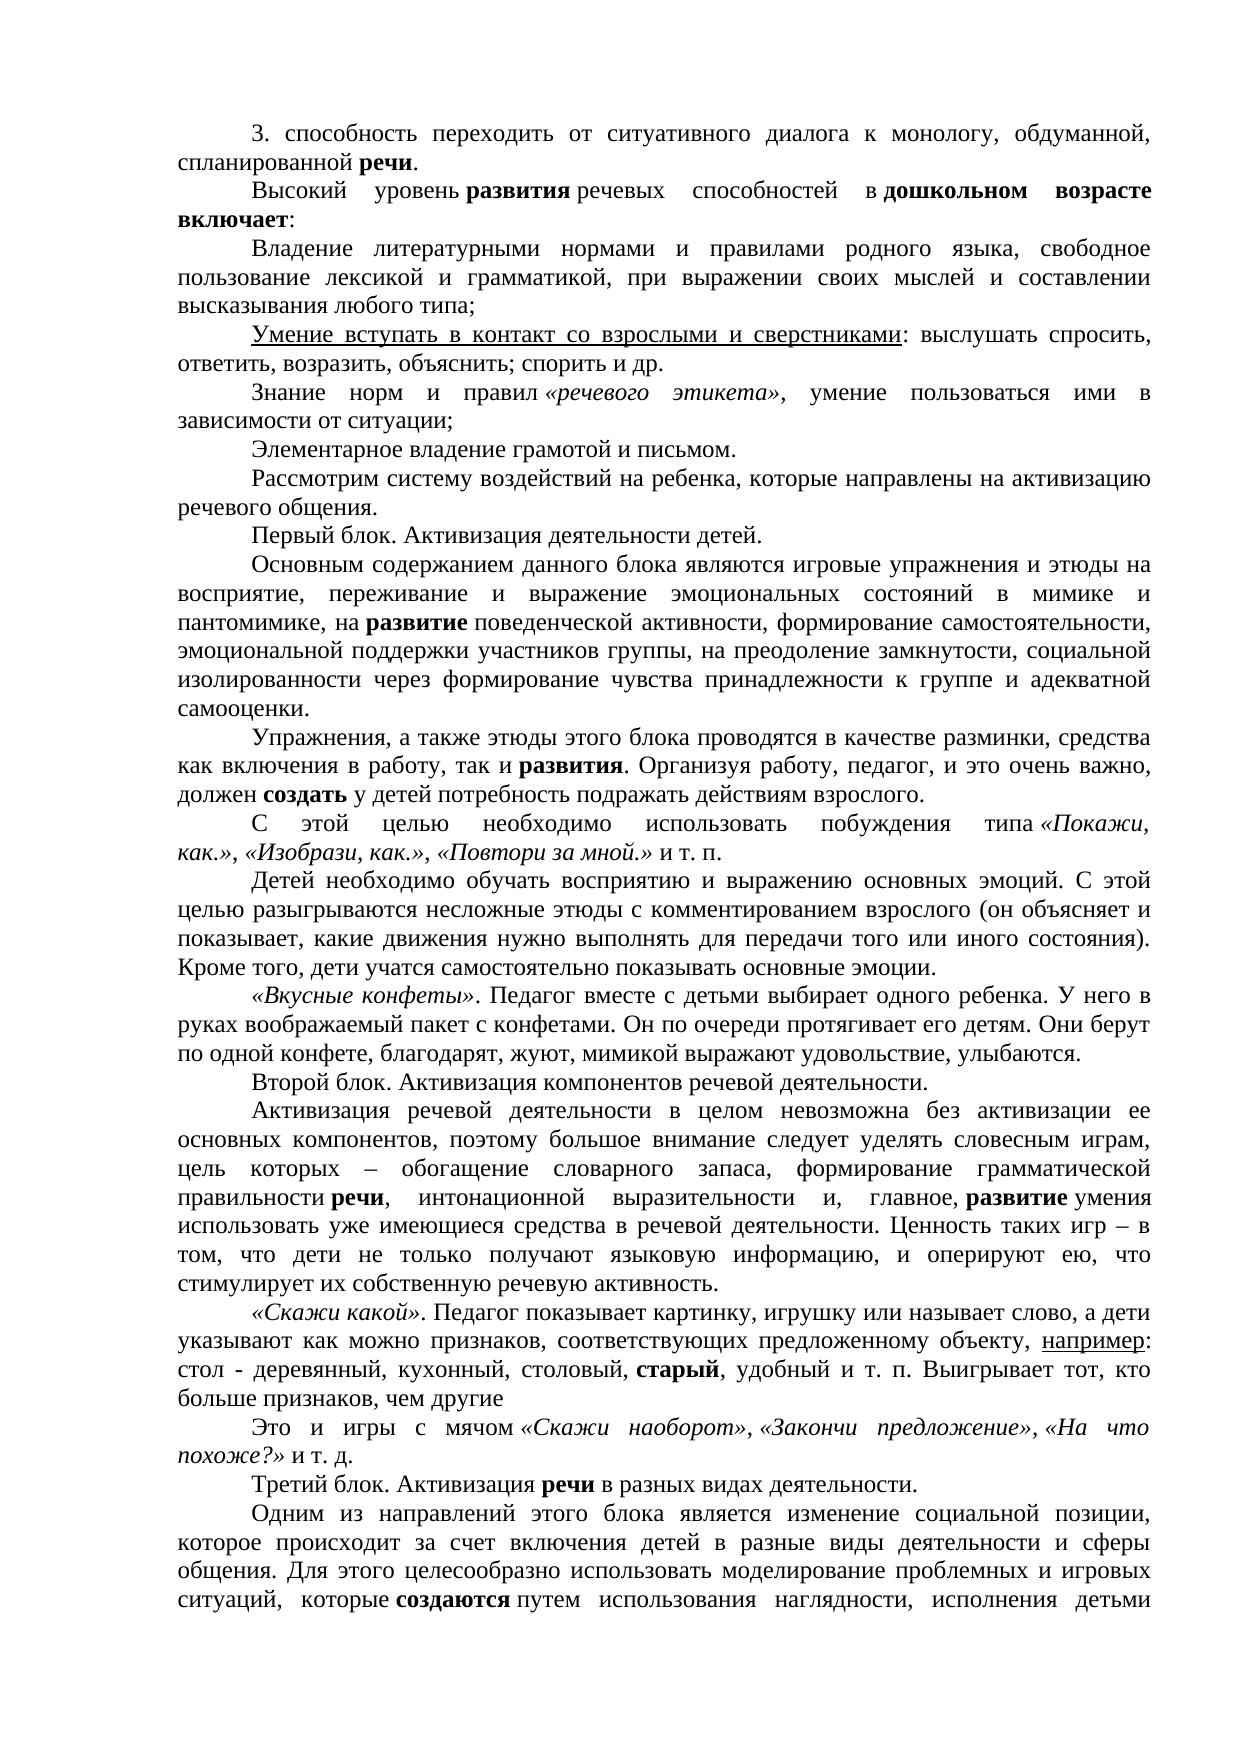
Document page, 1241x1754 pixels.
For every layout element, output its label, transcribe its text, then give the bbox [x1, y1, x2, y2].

text Первый блок. Активизация деятельности детей. [177, 521, 1152, 549]
text «Скажи какой». Педагог показывает картинку, игрушку или называет слово, а дети указывают как можно признаков, соответствующих предложенному объекту, например: стол - деревянный, кухонный, столовый, старый, удобный и т. п. Выигрывает тот, кто больше признаков, чем другие [177, 1297, 1152, 1412]
text Элементарное владение грамотой и письмом. [177, 434, 1152, 463]
text Детей необходимо обучать восприятию и выражению основных эмоций. С этой целью разыгрываются несложные этюды с комментированием взрослого (он объясняет и показывает, какие движения нужно выполнять для передачи того или иного состояния). Кроме того, дети учатся самостоятельно показывать основные эмоции. [177, 866, 1152, 981]
text Третий блок. Активизация речи в разных видах деятельности. [177, 1469, 1152, 1498]
text Рассмотрим систему воздействий на ребенка, которые направлены на активизацию речевого общения. [177, 463, 1152, 521]
text 3. способность переходить от ситуативного диалога к монологу, обдуманной, спланированной речи. [177, 118, 1152, 176]
text «Вкусные конфеты». Педагог вместе с детьми выбирает одного ребенка. У него в руках воображаемый пакет с конфетами. Он по очереди протягивает его детям. Они берут по одной конфете, благодарят, жуют, мимикой выражают удовольствие, улыбаются. [177, 981, 1152, 1067]
text Знание норм и правил «речевого этикета», умение пользоваться ими в зависимости от ситуации; [177, 377, 1152, 434]
text Умение вступать в контакт со взрослыми и сверстниками: выслушать спросить, ответить, возразить, объяснить; спорить и др. [177, 319, 1152, 377]
text С этой целью необходимо использовать побуждения типа «Покажи, как.», «Изобрази, как.», «Повтори за мной.» и т. п. [177, 808, 1152, 866]
text Владение литературными нормами и правилами родного языка, свободное пользование лексикой и грамматикой, при выражении своих мыслей и составлении высказывания любого типа; [177, 233, 1152, 319]
text Это и игры с мячом «Скажи наоборот», «Закончи предложение», «На что похоже?» и т. д. [177, 1412, 1152, 1469]
text Активизация речевой деятельности в целом невозможна без активизации ее основных компонентов, поэтому большое внимание следует уделять словесным играм, цель которых – обогащение словарного запаса, формирование грамматической правильности речи, интонационной выразительности и, главное, развитие умения использовать уже имеющиеся средства в речевой деятельности. Ценность таких игр – в том, что дети не только получают языковую информацию, и оперируют ею, что стимулирует их собственную речевую активность. [177, 1096, 1152, 1297]
text Основным содержанием данного блока являются игровые упражнения и этюды на восприятие, переживание и выражение эмоциональных состояний в мимике и пантомимике, на развитие поведенческой активности, формирование самостоятельности, эмоциональной поддержки участников группы, на преодоление замкнутости, социальной изолированности через формирование чувства принадлежности к группе и адекватной самооценки. [177, 549, 1152, 722]
text Упражнения, а также этюды этого блока проводятся в качестве разминки, средства как включения в работу, так и развития. Организуя работу, педагог, и это очень важно, должен создать у детей потребность подражать действиям взрослого. [177, 722, 1152, 808]
text Высокий уровень развития речевых способностей в дошкольном возрасте включает: [177, 176, 1152, 233]
text Второй блок. Активизация компонентов речевой деятельности. [177, 1067, 1152, 1096]
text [177, 1498, 1152, 1613]
